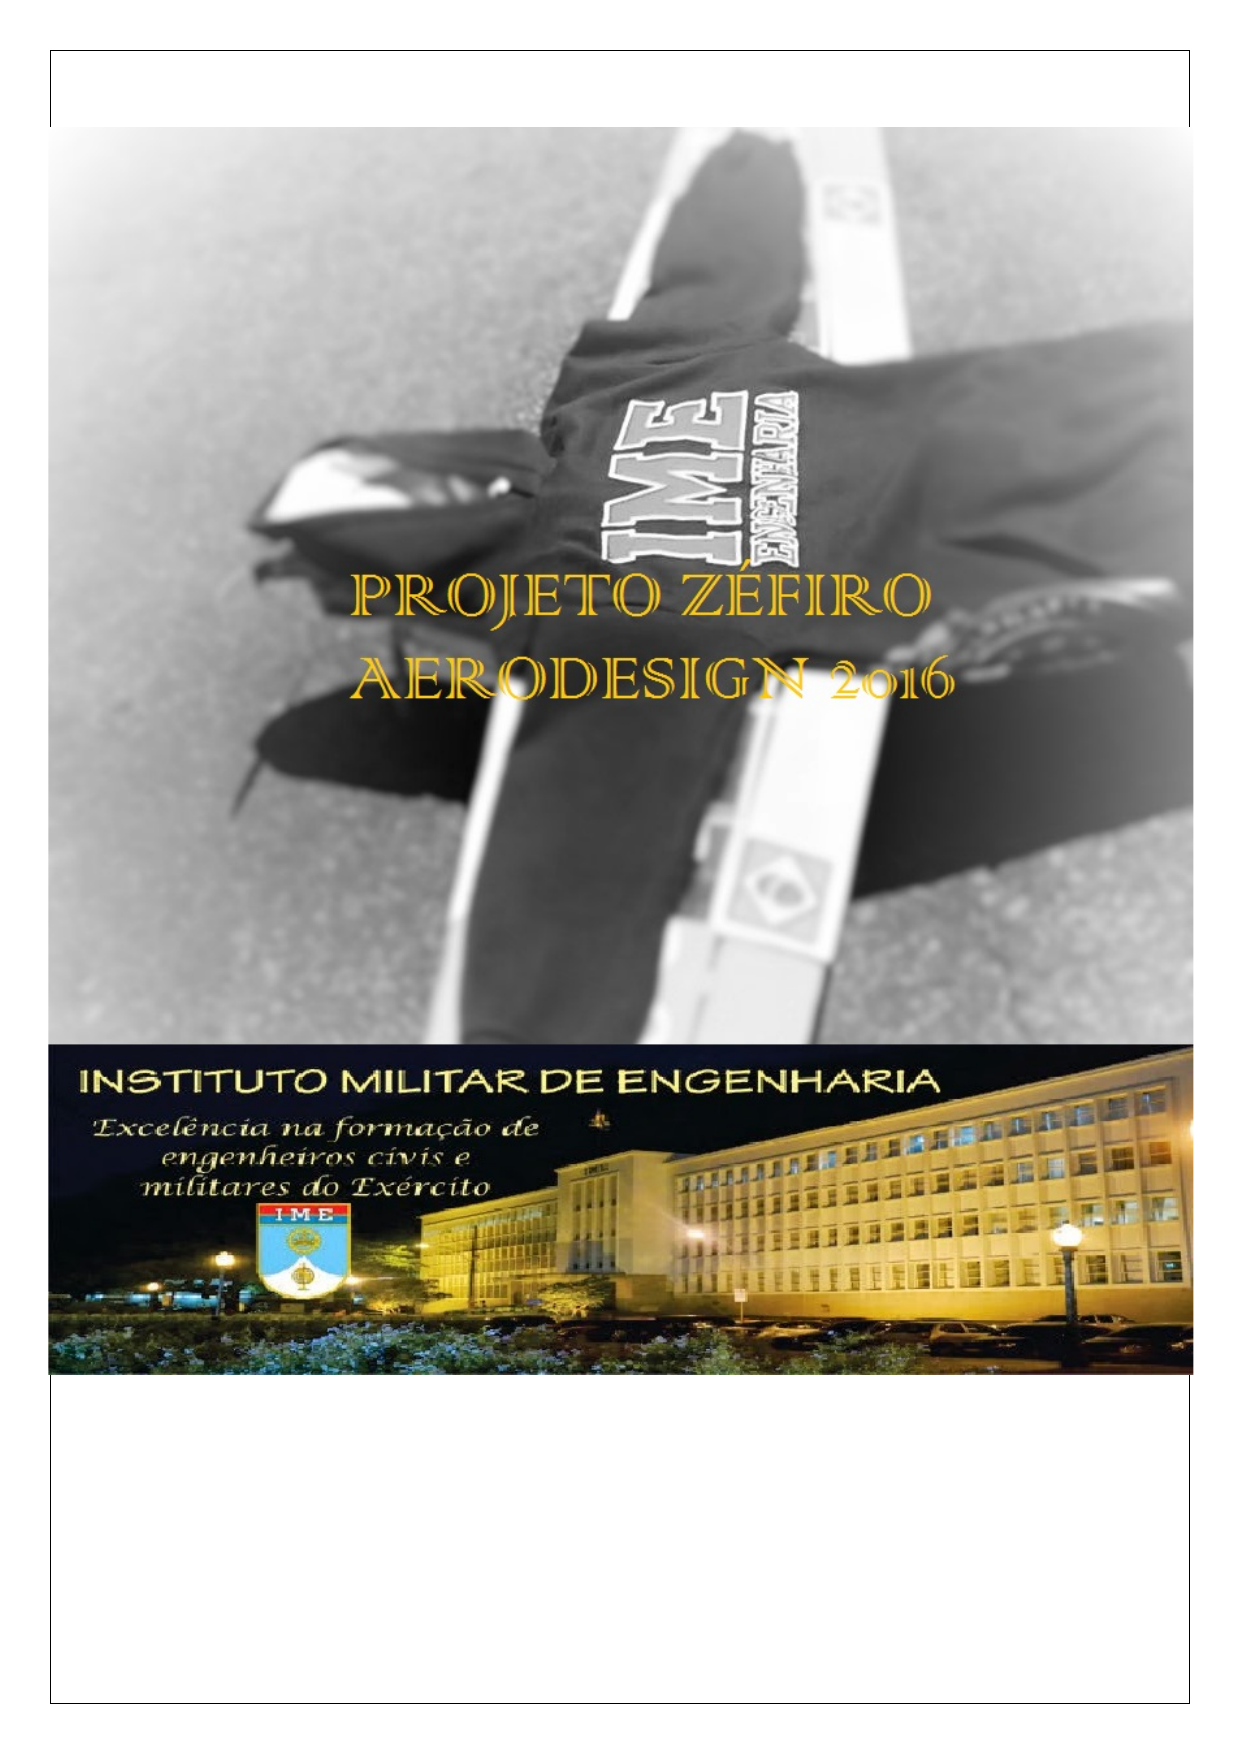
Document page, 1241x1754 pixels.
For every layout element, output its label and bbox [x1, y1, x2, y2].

picture [48, 127, 1194, 1375]
